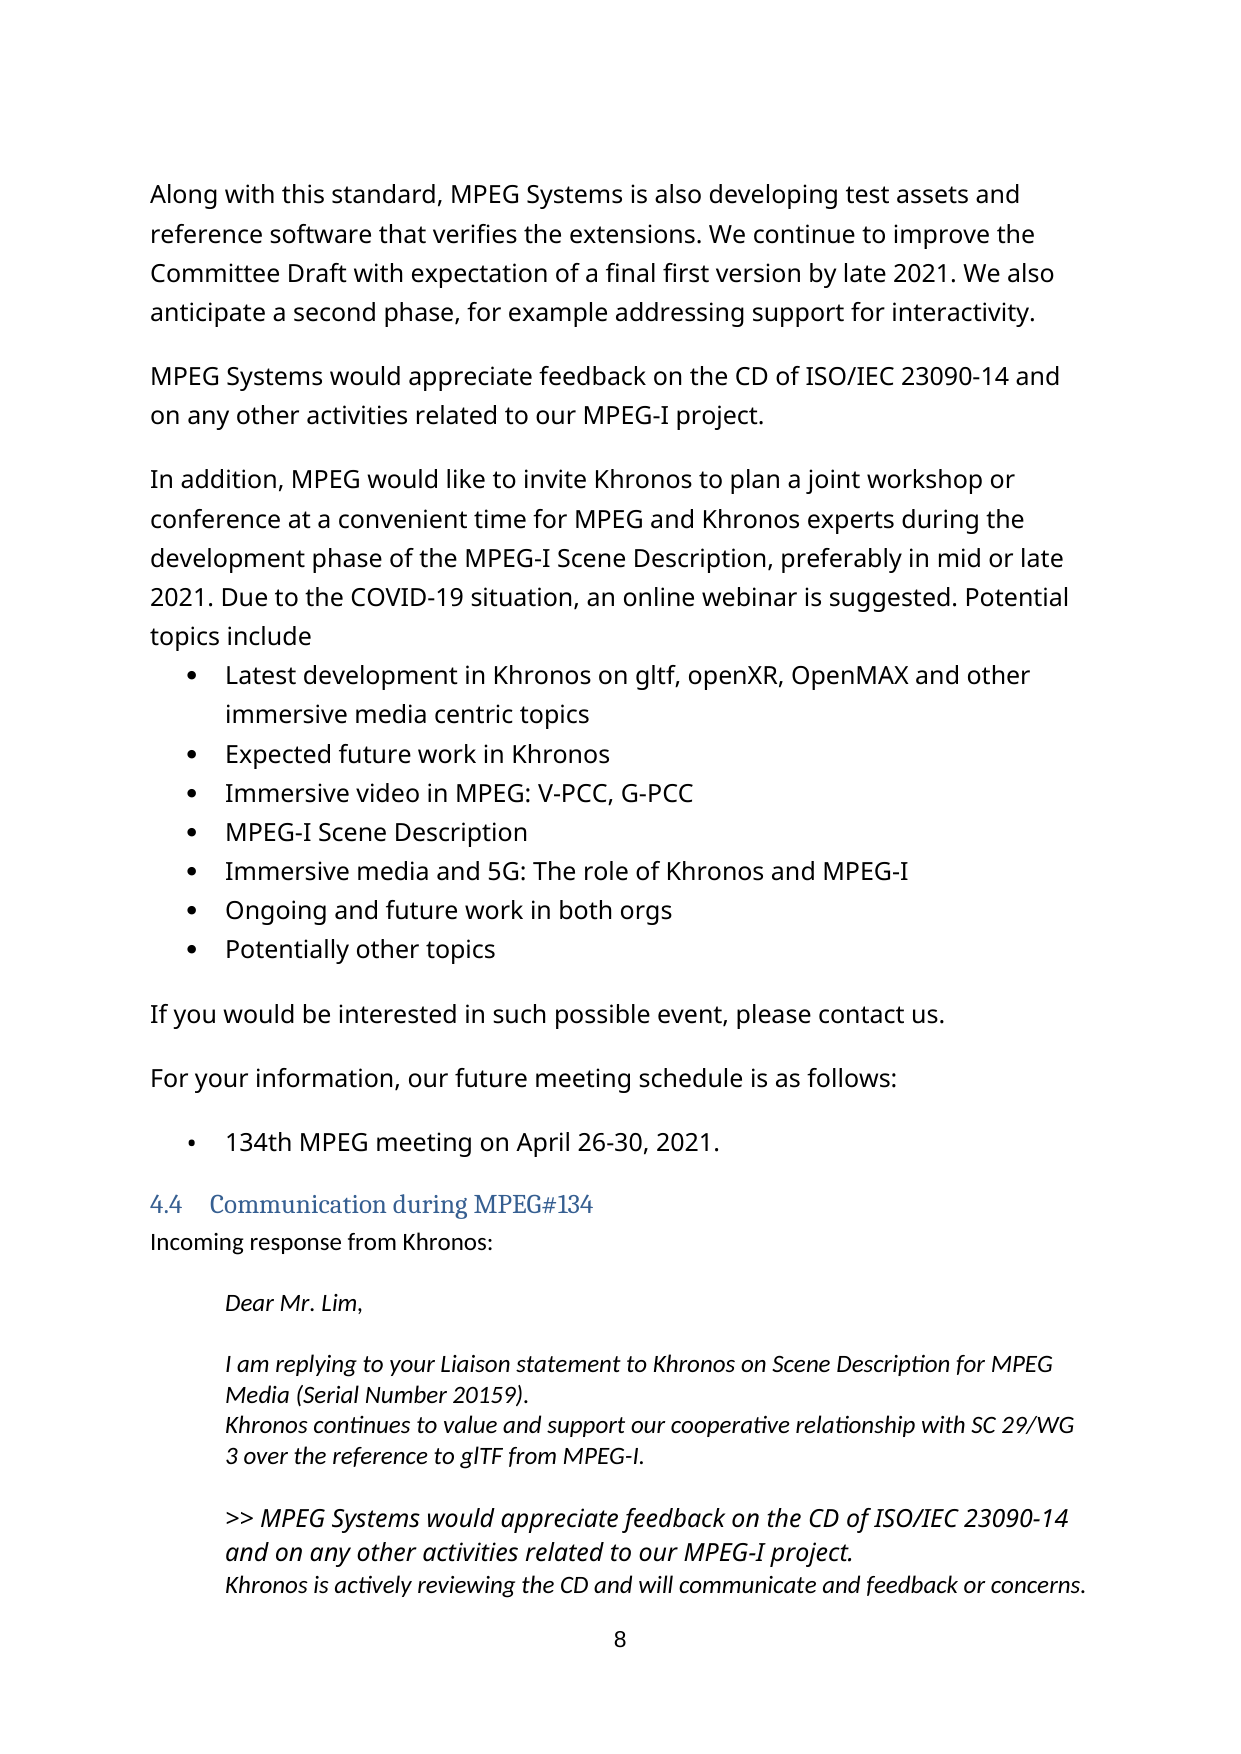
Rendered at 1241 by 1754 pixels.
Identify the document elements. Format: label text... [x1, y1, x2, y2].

text >> MPEG Systems would appreciate feedback on the CD of ISO/IEC 23090-14 and on any other activities related to our MPEG-I project. [225, 1501, 1090, 1569]
list Potentially other topics [187, 932, 1090, 966]
text For your information, our future meeting schedule is as follows: [150, 1061, 1090, 1094]
text Incoming response from Khronos: [150, 1226, 1090, 1257]
text MPEG Systems would appreciate feedback on the CD of ISO/IEC 23090-14 and on any other activities related to our MPEG-I project. [150, 359, 1090, 432]
list Expected future work in Khronos [187, 736, 1090, 770]
text Along with this standard, MPEG Systems is also developing test assets and reference software that verifies the extensions. We continue to improve the Committee Draft with expectation of a final first version by late 2021. We also anticipate a second phase, for example addressing support for interactivity. [150, 177, 1090, 329]
text Dear Mr. Lim, [225, 1287, 1090, 1318]
list Latest development in Khronos on gltf, openXR, OpenMAX and other immersive media centric topics [187, 658, 1090, 731]
subtitle Communication during MPEG#134 [150, 1189, 1090, 1220]
text Khronos continues to value and support our cooperative relationship with SC 29/WG 3 over the reference to glTF from MPEG-I. [225, 1409, 1090, 1470]
text In addition, MPEG would like to invite Khronos to plan a joint workshop or conference at a convenient time for MPEG and Khronos experts during the development phase of the MPEG-I Scene Description, preferably in mid or late 2021. Due to the COVID-19 situation, an online webinar is suggested. Potential topics include [150, 462, 1090, 653]
text I am replying to your Liaison statement to Khronos on Scene Description for MPEG Media (Serial Number 20159). [225, 1348, 1090, 1409]
list Immersive video in MPEG: V-PCC, G-PCC [187, 776, 1090, 809]
text Khronos is actively reviewing the CD and will communicate and feedback or concerns. [225, 1569, 1090, 1599]
list MPEG-I Scene Description [187, 815, 1090, 849]
text If you would be interested in such possible event, please contact us. [150, 996, 1090, 1030]
list Ongoing and future work in both orgs [187, 893, 1090, 927]
list 134th MPEG meeting on April 26-30, 2021. [187, 1125, 1090, 1159]
list Immersive media and 5G: The role of Khronos and MPEG-I [187, 854, 1090, 888]
